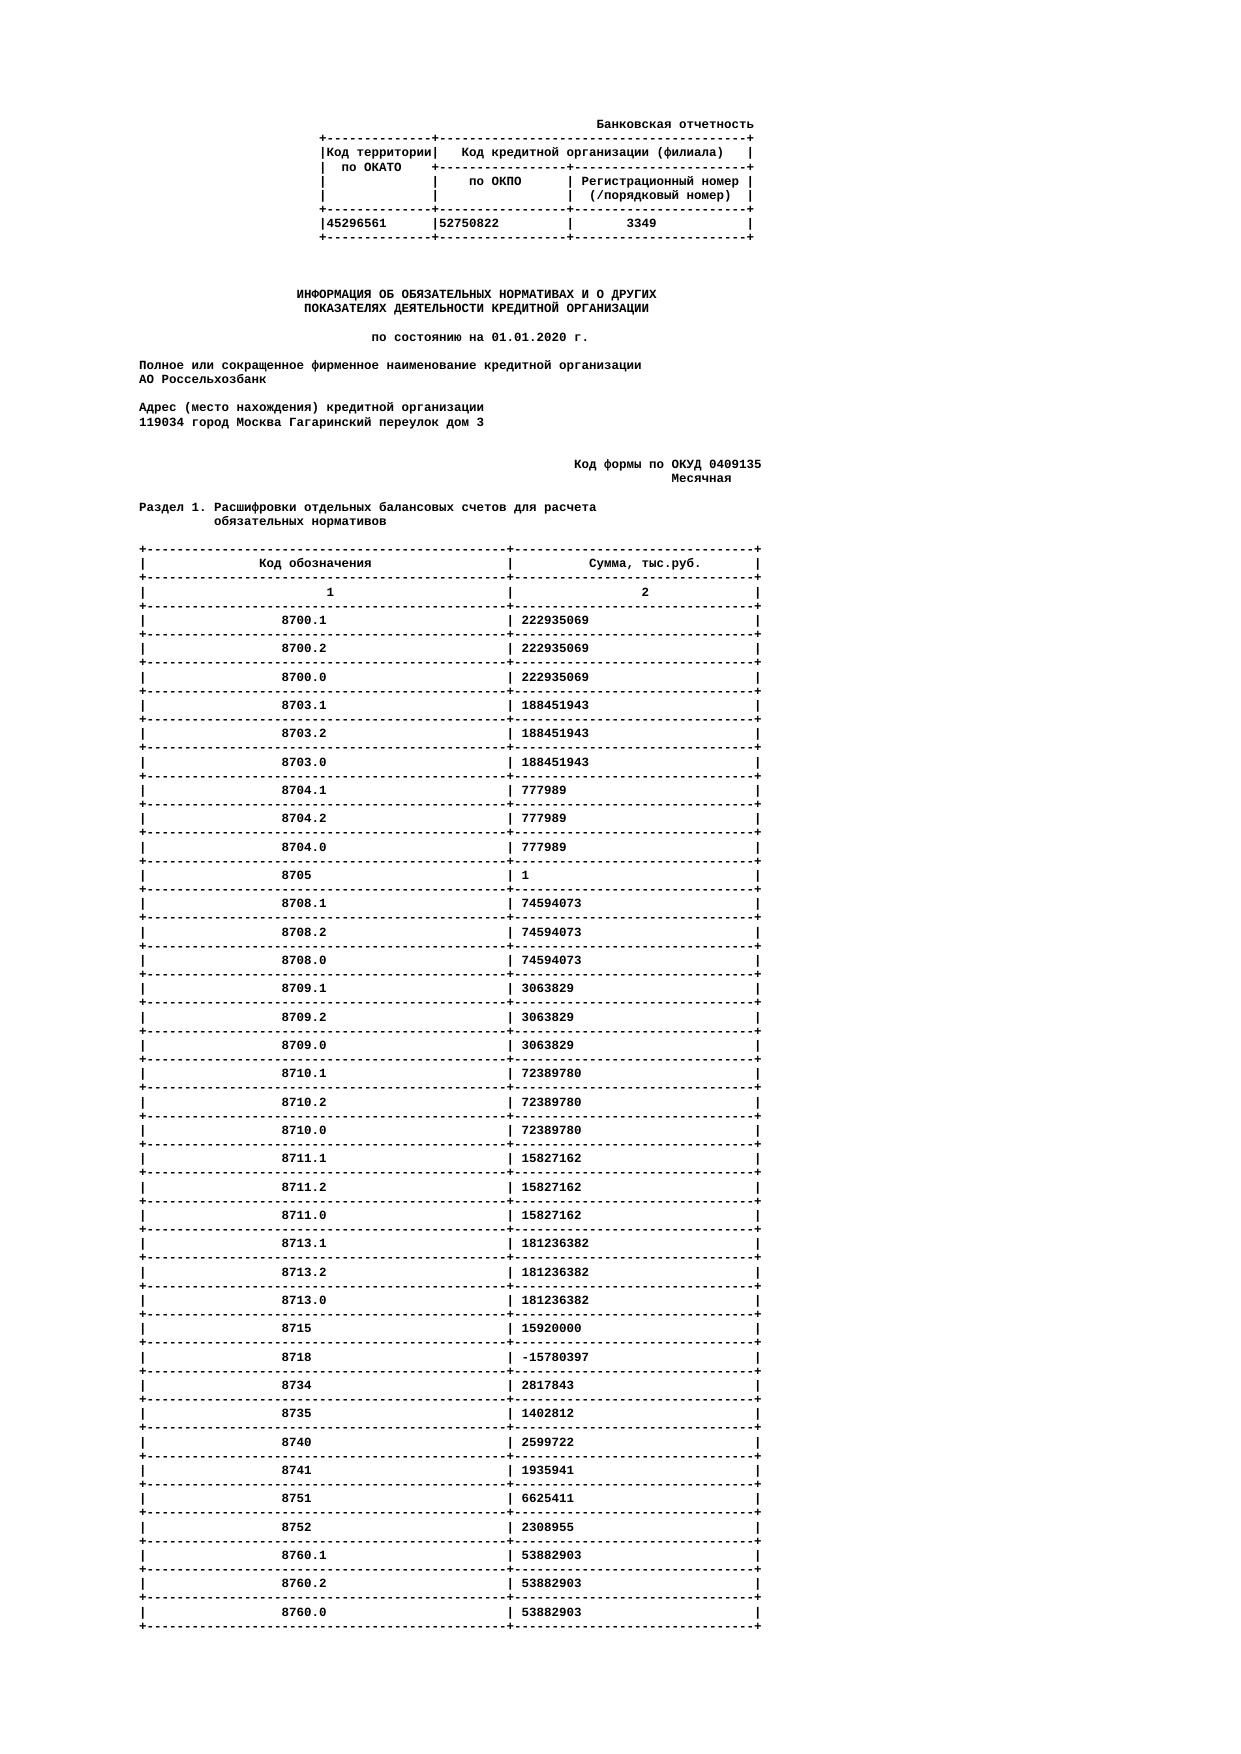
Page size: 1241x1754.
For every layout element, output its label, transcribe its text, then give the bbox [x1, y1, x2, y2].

text +------------------------------------------------+--------------------------------+ [139, 1110, 1101, 1124]
text | 8708.1 | 74594073 | [139, 897, 1101, 911]
text |Код территории| Код кредитной организации (филиала) | [139, 146, 1101, 161]
text +------------------------------------------------+--------------------------------+ [139, 628, 1101, 642]
text +------------------------------------------------+--------------------------------+ [139, 600, 1101, 614]
text | 8735 | 1402812 | [139, 1407, 1101, 1421]
text | 8703.2 | 188451943 | [139, 727, 1101, 741]
text +------------------------------------------------+--------------------------------+ [139, 1251, 1101, 1266]
text | 8713.1 | 181236382 | [139, 1237, 1101, 1251]
text | 8705 | 1 | [139, 869, 1101, 883]
text | 8709.0 | 3063829 | [139, 1039, 1101, 1053]
text +------------------------------------------------+--------------------------------+ [139, 1223, 1101, 1237]
text +--------------+-----------------+-----------------------+ [139, 203, 1101, 217]
text | 8710.2 | 72389780 | [139, 1096, 1101, 1110]
text | 8710.0 | 72389780 | [139, 1124, 1101, 1138]
text +------------------------------------------------+--------------------------------+ [139, 1365, 1101, 1379]
text Код формы по ОКУД 0409135 [139, 458, 1101, 472]
text +------------------------------------------------+--------------------------------+ [139, 855, 1101, 869]
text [139, 1620, 1101, 1634]
text 119034 город Москва Гагаринский переулок дом 3 [139, 416, 1101, 430]
text Месячная [139, 472, 1101, 486]
text | 8751 | 6625411 | [139, 1492, 1101, 1506]
text по состоянию на 01.01.2020 г. [139, 331, 1101, 345]
text ИНФОРМАЦИЯ ОБ ОБЯЗАТЕЛЬНЫХ НОРМАТИВАХ И О ДРУГИХ [139, 288, 1101, 302]
text | Код обозначения | Сумма, тыс.руб. | [139, 557, 1101, 571]
text +------------------------------------------------+--------------------------------+ [139, 940, 1101, 954]
text | 8760.2 | 53882903 | [139, 1577, 1101, 1591]
text | 8710.1 | 72389780 | [139, 1067, 1101, 1081]
text | 8704.2 | 777989 | [139, 812, 1101, 826]
text +------------------------------------------------+--------------------------------+ [139, 1138, 1101, 1152]
text | 8700.1 | 222935069 | [139, 614, 1101, 628]
text +------------------------------------------------+--------------------------------+ [139, 911, 1101, 926]
text Адрес (место нахождения) кредитной организации [139, 401, 1101, 416]
text +------------------------------------------------+--------------------------------+ [139, 968, 1101, 982]
text |45296561 |52750822 | 3349 | [139, 217, 1101, 231]
text +------------------------------------------------+--------------------------------+ [139, 826, 1101, 841]
text | 8709.1 | 3063829 | [139, 982, 1101, 996]
text | 8760.0 | 53882903 | [139, 1606, 1101, 1620]
text +------------------------------------------------+--------------------------------+ [139, 1053, 1101, 1067]
text | 8760.1 | 53882903 | [139, 1549, 1101, 1563]
text | 8711.0 | 15827162 | [139, 1209, 1101, 1223]
text Полное или сокращенное фирменное наименование кредитной организации [139, 359, 1101, 373]
text +------------------------------------------------+--------------------------------+ [139, 543, 1101, 557]
text | 8741 | 1935941 | [139, 1464, 1101, 1478]
text +------------------------------------------------+--------------------------------+ [139, 1166, 1101, 1181]
text +------------------------------------------------+--------------------------------+ [139, 1450, 1101, 1464]
text +------------------------------------------------+--------------------------------+ [139, 1025, 1101, 1039]
text +------------------------------------------------+--------------------------------+ [139, 1478, 1101, 1492]
text | 8711.1 | 15827162 | [139, 1152, 1101, 1166]
text | 8709.2 | 3063829 | [139, 1011, 1101, 1025]
text | 8752 | 2308955 | [139, 1521, 1101, 1535]
text +------------------------------------------------+--------------------------------+ [139, 1421, 1101, 1436]
text Раздел 1. Расшифровки отдельных балансовых счетов для расчета [139, 501, 1101, 515]
text | 8704.0 | 777989 | [139, 841, 1101, 855]
text | 8713.0 | 181236382 | [139, 1294, 1101, 1308]
text | 8700.2 | 222935069 | [139, 642, 1101, 656]
text ПОКАЗАТЕЛЯХ ДЕЯТЕЛЬНОСТИ КРЕДИТНОЙ ОРГАНИЗАЦИИ [139, 302, 1101, 316]
text +------------------------------------------------+--------------------------------+ [139, 1280, 1101, 1294]
text +------------------------------------------------+--------------------------------+ [139, 1308, 1101, 1322]
text +------------------------------------------------+--------------------------------+ [139, 656, 1101, 671]
text +------------------------------------------------+--------------------------------+ [139, 1393, 1101, 1407]
text +------------------------------------------------+--------------------------------+ [139, 996, 1101, 1011]
text | 8704.1 | 777989 | [139, 784, 1101, 798]
text | 8740 | 2599722 | [139, 1436, 1101, 1450]
text +------------------------------------------------+--------------------------------+ [139, 685, 1101, 699]
text +------------------------------------------------+--------------------------------+ [139, 1195, 1101, 1209]
text обязательных нормативов [139, 515, 1101, 529]
text | 8700.0 | 222935069 | [139, 671, 1101, 685]
text | 8703.1 | 188451943 | [139, 699, 1101, 713]
text +--------------+-----------------------------------------+ [139, 132, 1101, 146]
text | 8734 | 2817843 | [139, 1379, 1101, 1393]
text +------------------------------------------------+--------------------------------+ [139, 798, 1101, 812]
text +------------------------------------------------+--------------------------------+ [139, 770, 1101, 784]
text | 8715 | 15920000 | [139, 1322, 1101, 1336]
text Банковская отчетность [139, 118, 1101, 132]
text АО Россельхозбанк [139, 373, 1101, 387]
text | 8708.0 | 74594073 | [139, 954, 1101, 968]
text +------------------------------------------------+--------------------------------+ [139, 571, 1101, 586]
text | 8713.2 | 181236382 | [139, 1266, 1101, 1280]
text | 8703.0 | 188451943 | [139, 756, 1101, 770]
text +------------------------------------------------+--------------------------------+ [139, 1081, 1101, 1096]
text | | по ОКПО | Регистрационный номер | [139, 175, 1101, 189]
text +------------------------------------------------+--------------------------------+ [139, 883, 1101, 897]
text +------------------------------------------------+--------------------------------+ [139, 1336, 1101, 1351]
text | 8708.2 | 74594073 | [139, 926, 1101, 940]
text | | | (/порядковый номер) | [139, 189, 1101, 203]
text | 8711.2 | 15827162 | [139, 1181, 1101, 1195]
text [139, 1591, 1101, 1606]
text | 1 | 2 | [139, 586, 1101, 600]
text +--------------+-----------------+-----------------------+ [139, 231, 1101, 246]
text | 8718 | -15780397 | [139, 1351, 1101, 1365]
text +------------------------------------------------+--------------------------------+ [139, 741, 1101, 756]
text +------------------------------------------------+--------------------------------+ [139, 713, 1101, 727]
text | по ОКАТО +-----------------+-----------------------+ [139, 161, 1101, 175]
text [139, 1563, 1101, 1577]
text +------------------------------------------------+--------------------------------+ [139, 1506, 1101, 1521]
text +------------------------------------------------+--------------------------------+ [139, 1535, 1101, 1549]
